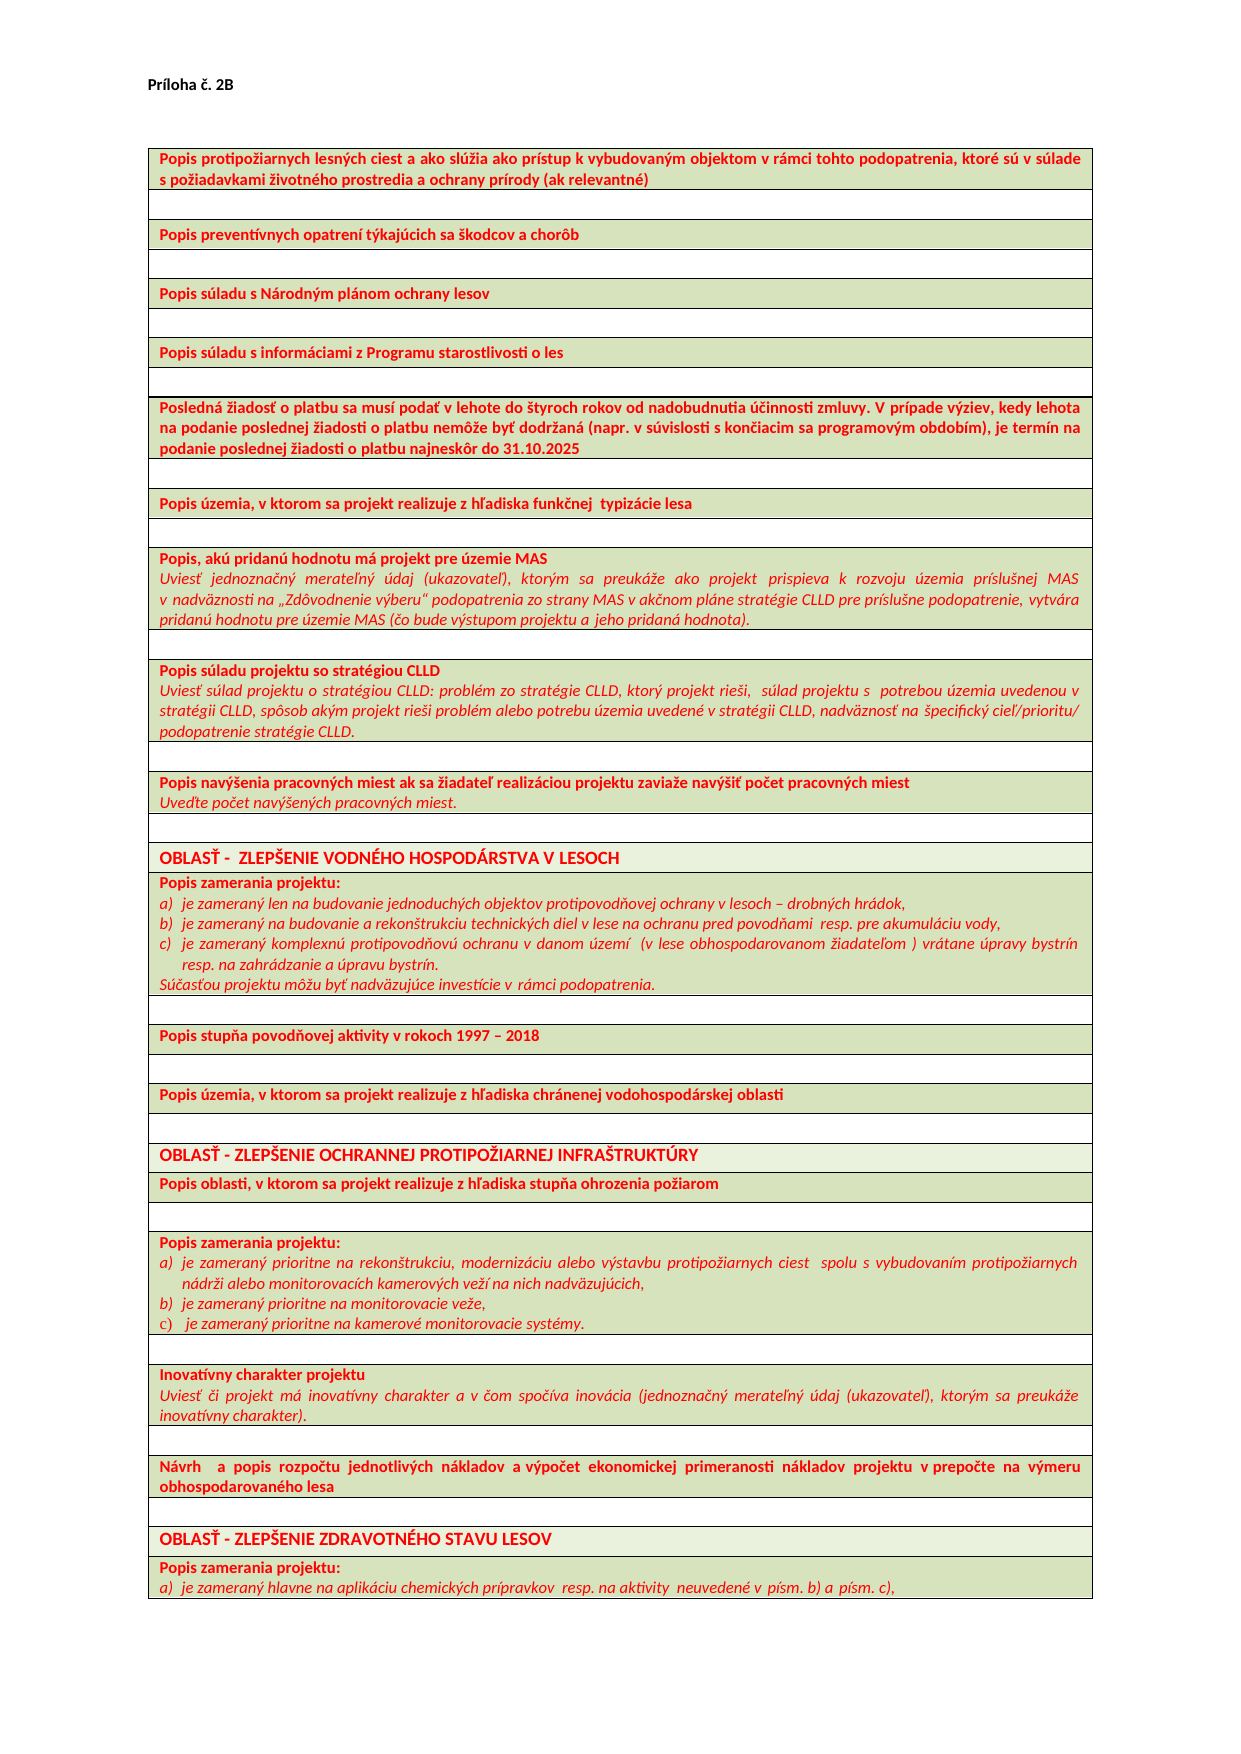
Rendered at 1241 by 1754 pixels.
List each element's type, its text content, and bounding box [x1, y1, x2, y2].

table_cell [149, 1557, 1092, 1597]
table_cell [149, 1335, 1092, 1363]
table_cell Popis územia, v ktorom sa projekt realizuje z hľadiska chránenej vodohospodárskej oblasti [149, 1084, 1092, 1113]
table_cell Popis zamerania projektu: je zameraný prioritne na rekonštrukciu, modernizáciu alebo výstavbu protipožiarnych ciest spolu s vybudovaním protipožiarnych nádrži alebo monitorovacích kamerových veží na nich nadväzujúcich, je zameraný prioritne na monitorovacie veže, je zameraný prioritne na kamerové monitorovacie systémy. [149, 1232, 1092, 1334]
table_cell OBLASŤ - Zlepšenie zdravotného stavu lesov [149, 1527, 1092, 1556]
table_cell Inovatívny charakter projektu Uviesť či projekt má inovatívny charakter a v čom spočíva inovácia (jednoznačný merateľný údaj (ukazovateľ), ktorým sa preukáže inovatívny charakter). [149, 1365, 1092, 1425]
table_cell Popis, akú pridanú hodnotu má projekt pre územie MAS Uviesť jednoznačný merateľný údaj (ukazovateľ), ktorým sa preukáže ako projekt prispieva k rozvoju územia príslušnej MAS v nadväznosti na „Zdôvodnenie výberu“ podopatrenia zo strany MAS v akčnom pláne stratégie CLLD pre príslušne podopatrenie, vytvára pridanú hodnotu pre územie MAS (čo bude výstupom projektu a jeho pridaná hodnota). [149, 548, 1092, 629]
table_cell [149, 1055, 1092, 1083]
table_cell [149, 1203, 1092, 1231]
table_cell Popis územia, v ktorom sa projekt realizuje z hľadiska funkčnej typizácie lesa [149, 489, 1092, 517]
table_cell Popis navýšenia pracovných miest ak sa žiadateľ realizáciou projektu zaviaže navýšiť počet pracovných miest Uveďte počet navýšených pracovných miest. [149, 772, 1092, 812]
table_cell OBLASŤ - Zlepšenie ochrannej protipožiarnej infraštruktúry [149, 1144, 1092, 1172]
table_cell [149, 519, 1092, 547]
table_cell [149, 742, 1092, 771]
table_cell [149, 190, 1092, 219]
table_cell Popis súladu s Národným plánom ochrany lesov [149, 279, 1092, 308]
table_cell Popis oblasti, v ktorom sa projekt realizuje z hľadiska stupňa ohrozenia požiarom [149, 1173, 1092, 1202]
table_cell Popis preventívnych opatrení týkajúcich sa škodcov a chorôb [149, 220, 1092, 248]
table_cell [149, 996, 1092, 1024]
table_cell Popis súladu s informáciami z Programu starostlivosti o les [149, 338, 1092, 367]
table_cell OBLASŤ - Zlepšenie vodného hospodárstva v lesoch [149, 843, 1092, 872]
table_cell Návrh a popis rozpočtu jednotlivých nákladov a výpočet ekonomickej primeranosti nákladov projektu v prepočte na výmeru obhospodarovaného lesa [149, 1456, 1092, 1497]
table_cell [149, 309, 1092, 337]
table_cell [149, 368, 1092, 396]
table_cell Popis zamerania projektu: je zameraný len na budovanie jednoduchých objektov protipovodňovej ochrany v lesoch – drobných hrádok, je zameraný na budovanie a rekonštrukciu technických diel v lese na ochranu pred povodňami resp. pre akumuláciu vody, je zameraný komplexnú protipovodňovú ochranu v danom území (v lese obhospodarovanom žiadateľom ) vrátane úpravy bystrín resp. na zahrádzanie a úpravu bystrín. Súčasťou projektu môžu byť nadväzujúce investície v rámci podopatrenia. [149, 873, 1092, 994]
table_cell Posledná žiadosť o platbu sa musí podať v lehote do štyroch rokov od nadobudnutia účinnosti zmluvy. V prípade výziev, kedy lehota na podanie poslednej žiadosti o platbu nemôže byť dodržaná (napr. v súvislosti s končiacim sa programovým obdobím), je termín na podanie poslednej žiadosti o platbu najneskôr do 31.10.2025 [149, 398, 1092, 458]
table_cell [149, 814, 1092, 842]
table_cell [149, 630, 1092, 659]
table_cell [149, 1498, 1092, 1526]
table_cell Popis stupňa povodňovej aktivity v rokoch 1997 – 2018 [149, 1025, 1092, 1054]
table_cell [149, 459, 1092, 488]
table_cell [149, 1114, 1092, 1142]
table_cell [149, 1426, 1092, 1455]
table_cell Popis protipožiarnych lesných ciest a ako slúžia ako prístup k vybudovaným objektom v rámci tohto podopatrenia, ktoré sú v súlade s požiadavkami životného prostredia a ochrany prírody (ak relevantné) [149, 149, 1092, 189]
table_cell [149, 250, 1092, 278]
table_cell Popis súladu projektu so stratégiou CLLD Uviesť súlad projektu o stratégiou CLLD: problém zo stratégie CLLD, ktorý projekt rieši, súlad projektu s potrebou územia uvedenou v stratégii CLLD, spôsob akým projekt rieši problém alebo potrebu územia uvedené v stratégii CLLD, nadväznosť na špecifický cieľ/prioritu/ podopatrenie stratégie CLLD. [149, 660, 1092, 741]
